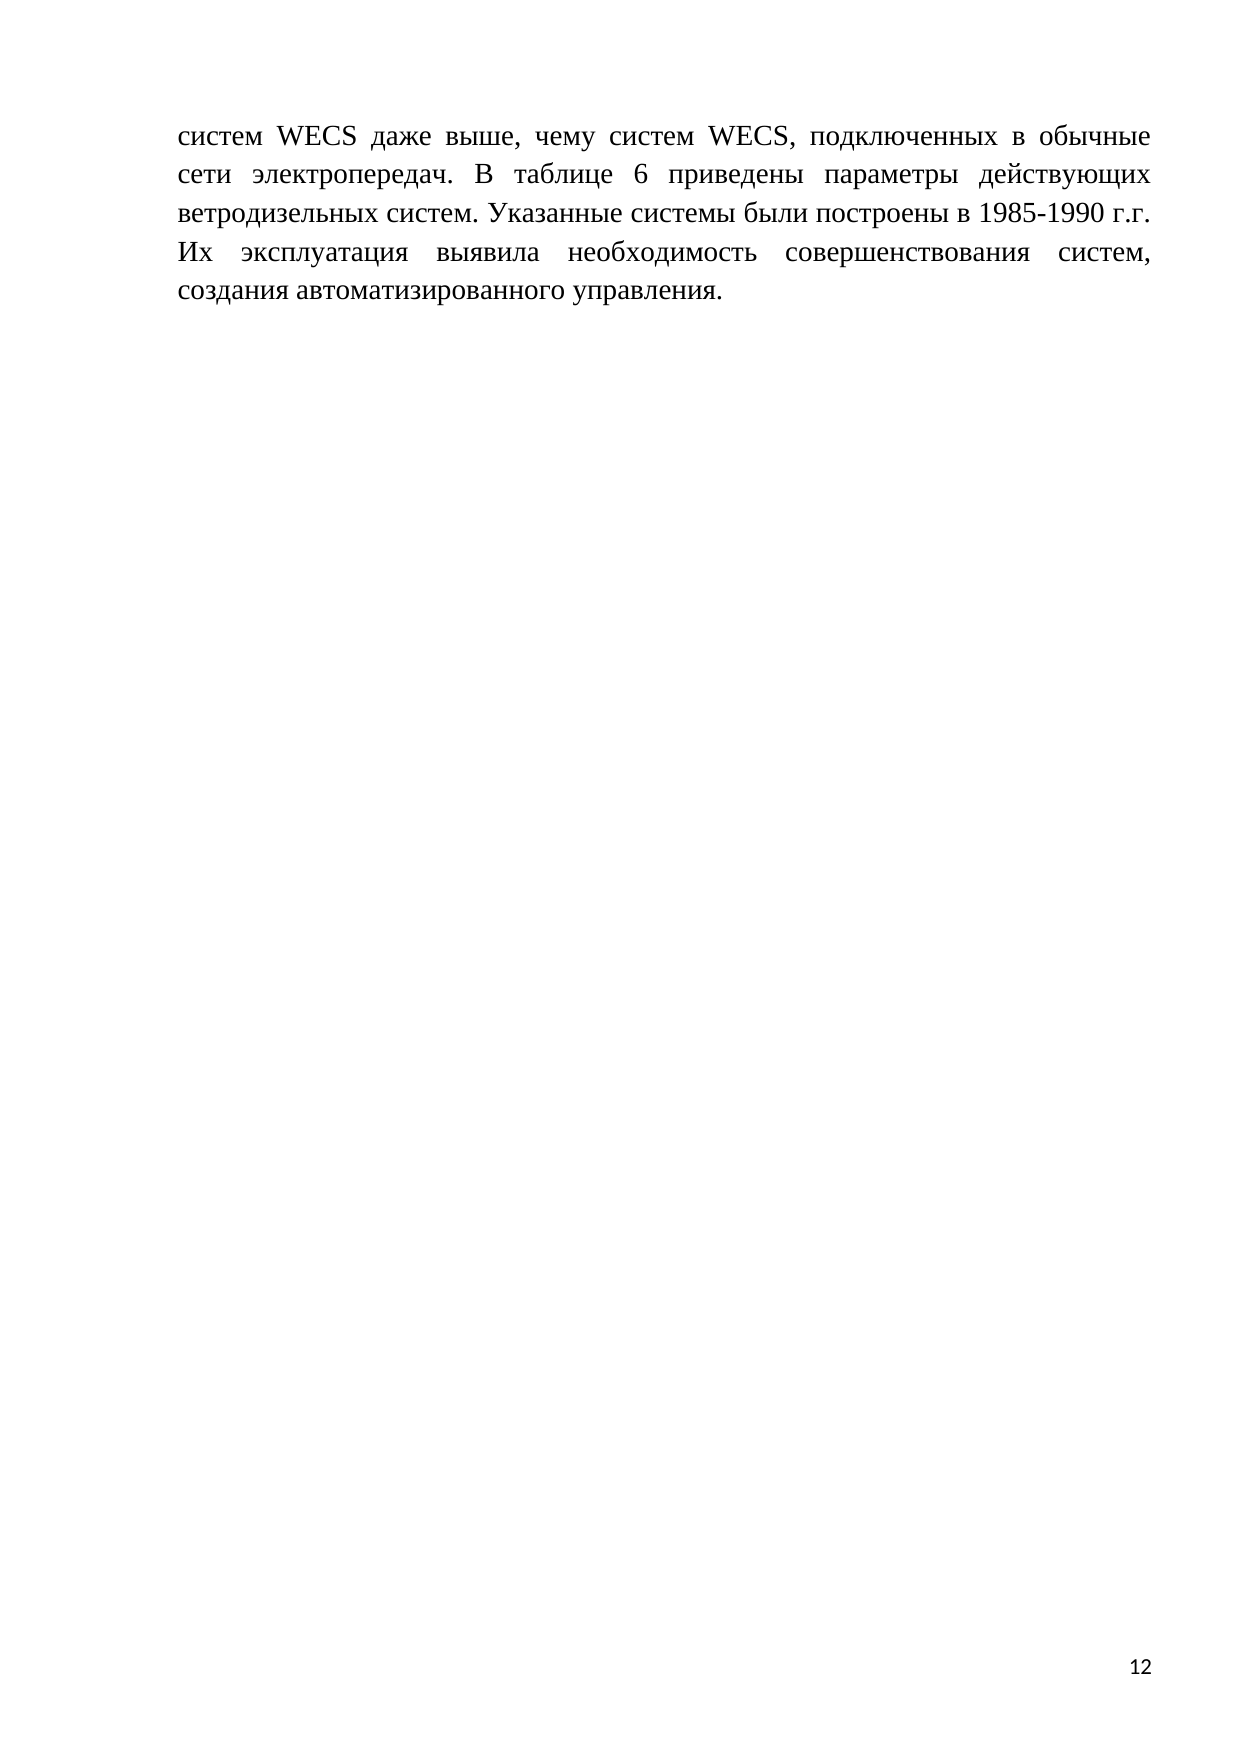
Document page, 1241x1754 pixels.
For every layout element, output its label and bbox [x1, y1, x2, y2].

text [177, 118, 1152, 306]
